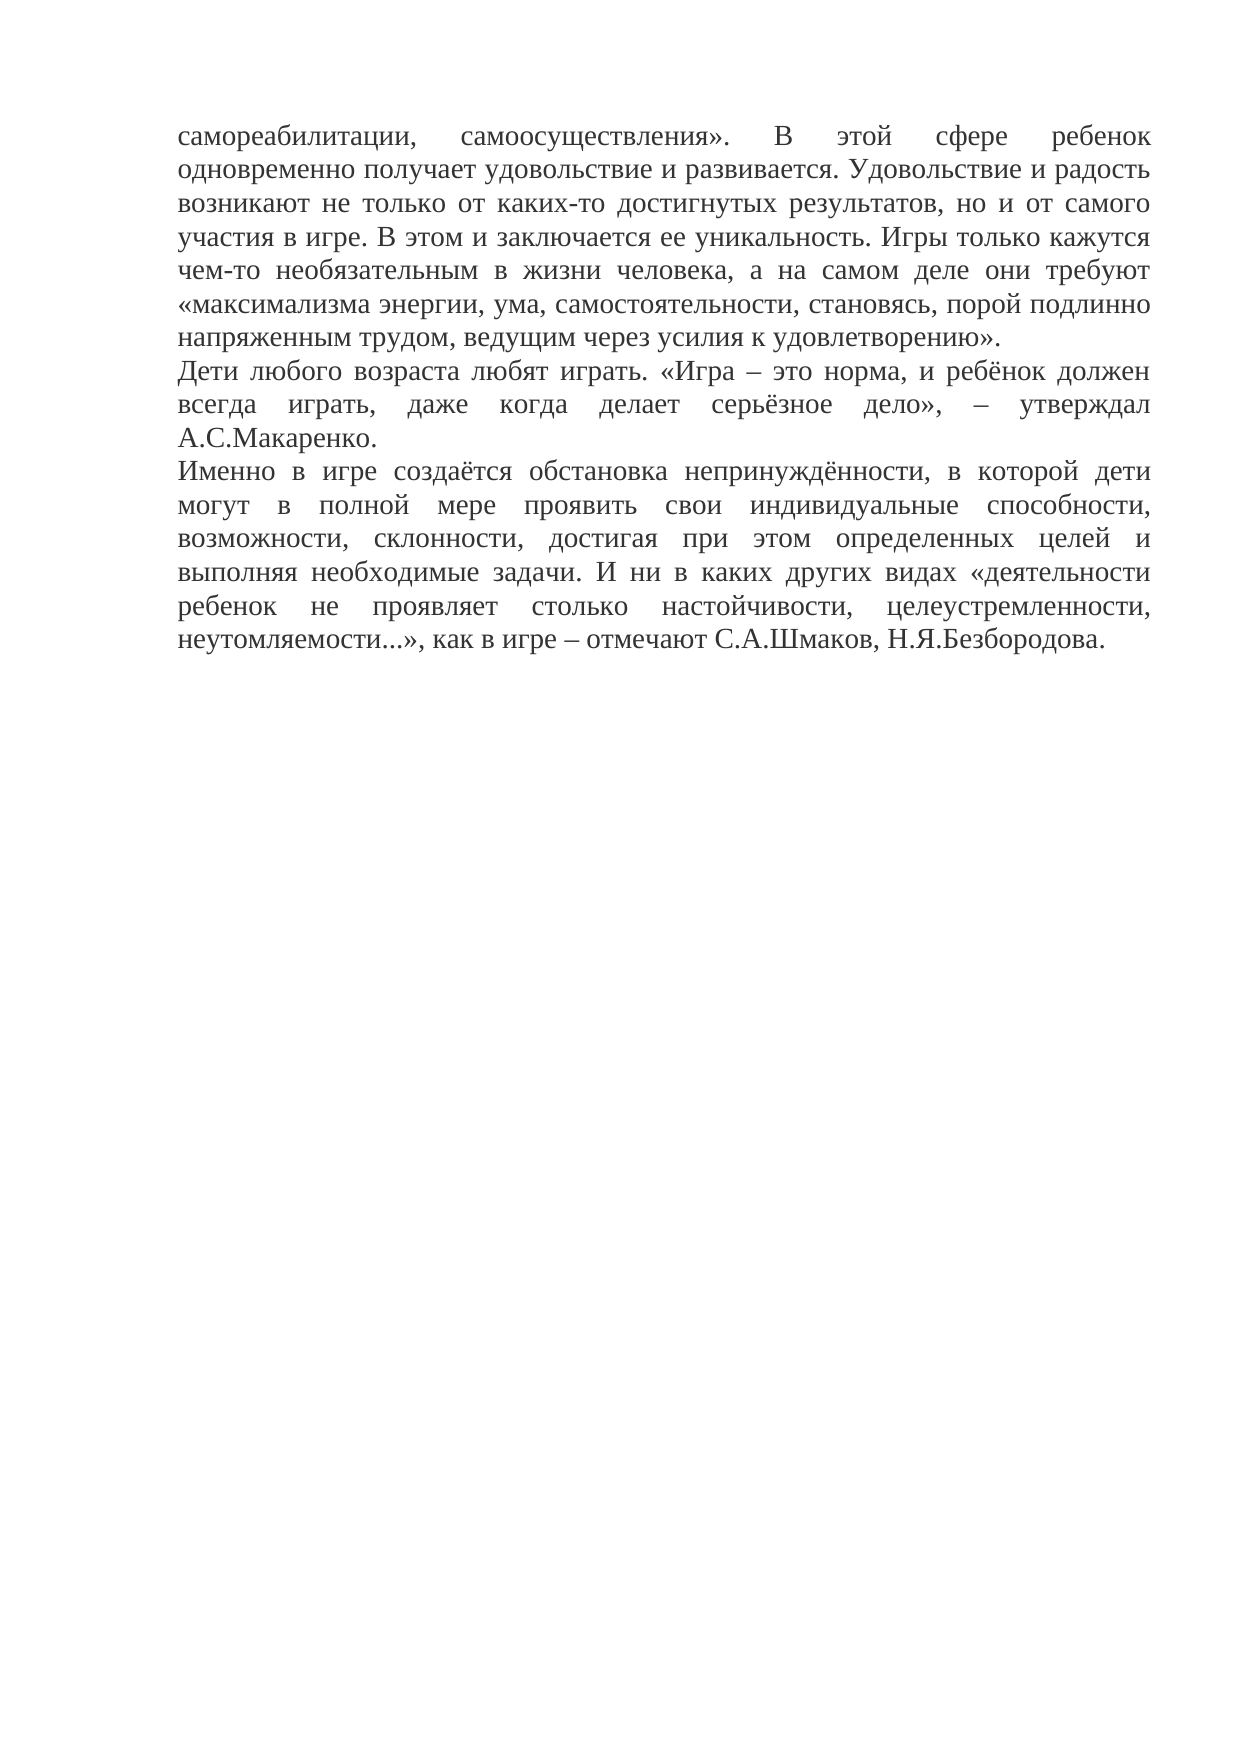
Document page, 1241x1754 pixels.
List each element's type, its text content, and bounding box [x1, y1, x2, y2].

text Именно в игре создаётся обстановка непринуждённости, в которой дети могут в полной мере проявить свои индивидуальные способности, возможности, склонности, достигая при этом определенных целей и выполняя необходимые задачи. И ни в каких других видах «деятельности ребенок не проявляет столько настойчивости, целеустремленности, неутомляемости...», как в игре – отмечают С.А.Шмаков, Н.Я.Безбородова. [177, 453, 1152, 655]
text Дети любого возраста любят играть. «Игра – это норма, и ребёнок должен всегда играть, даже когда делает серьёзное дело», – утверждал А.С.Макаренко. [177, 353, 1152, 453]
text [177, 118, 1152, 353]
